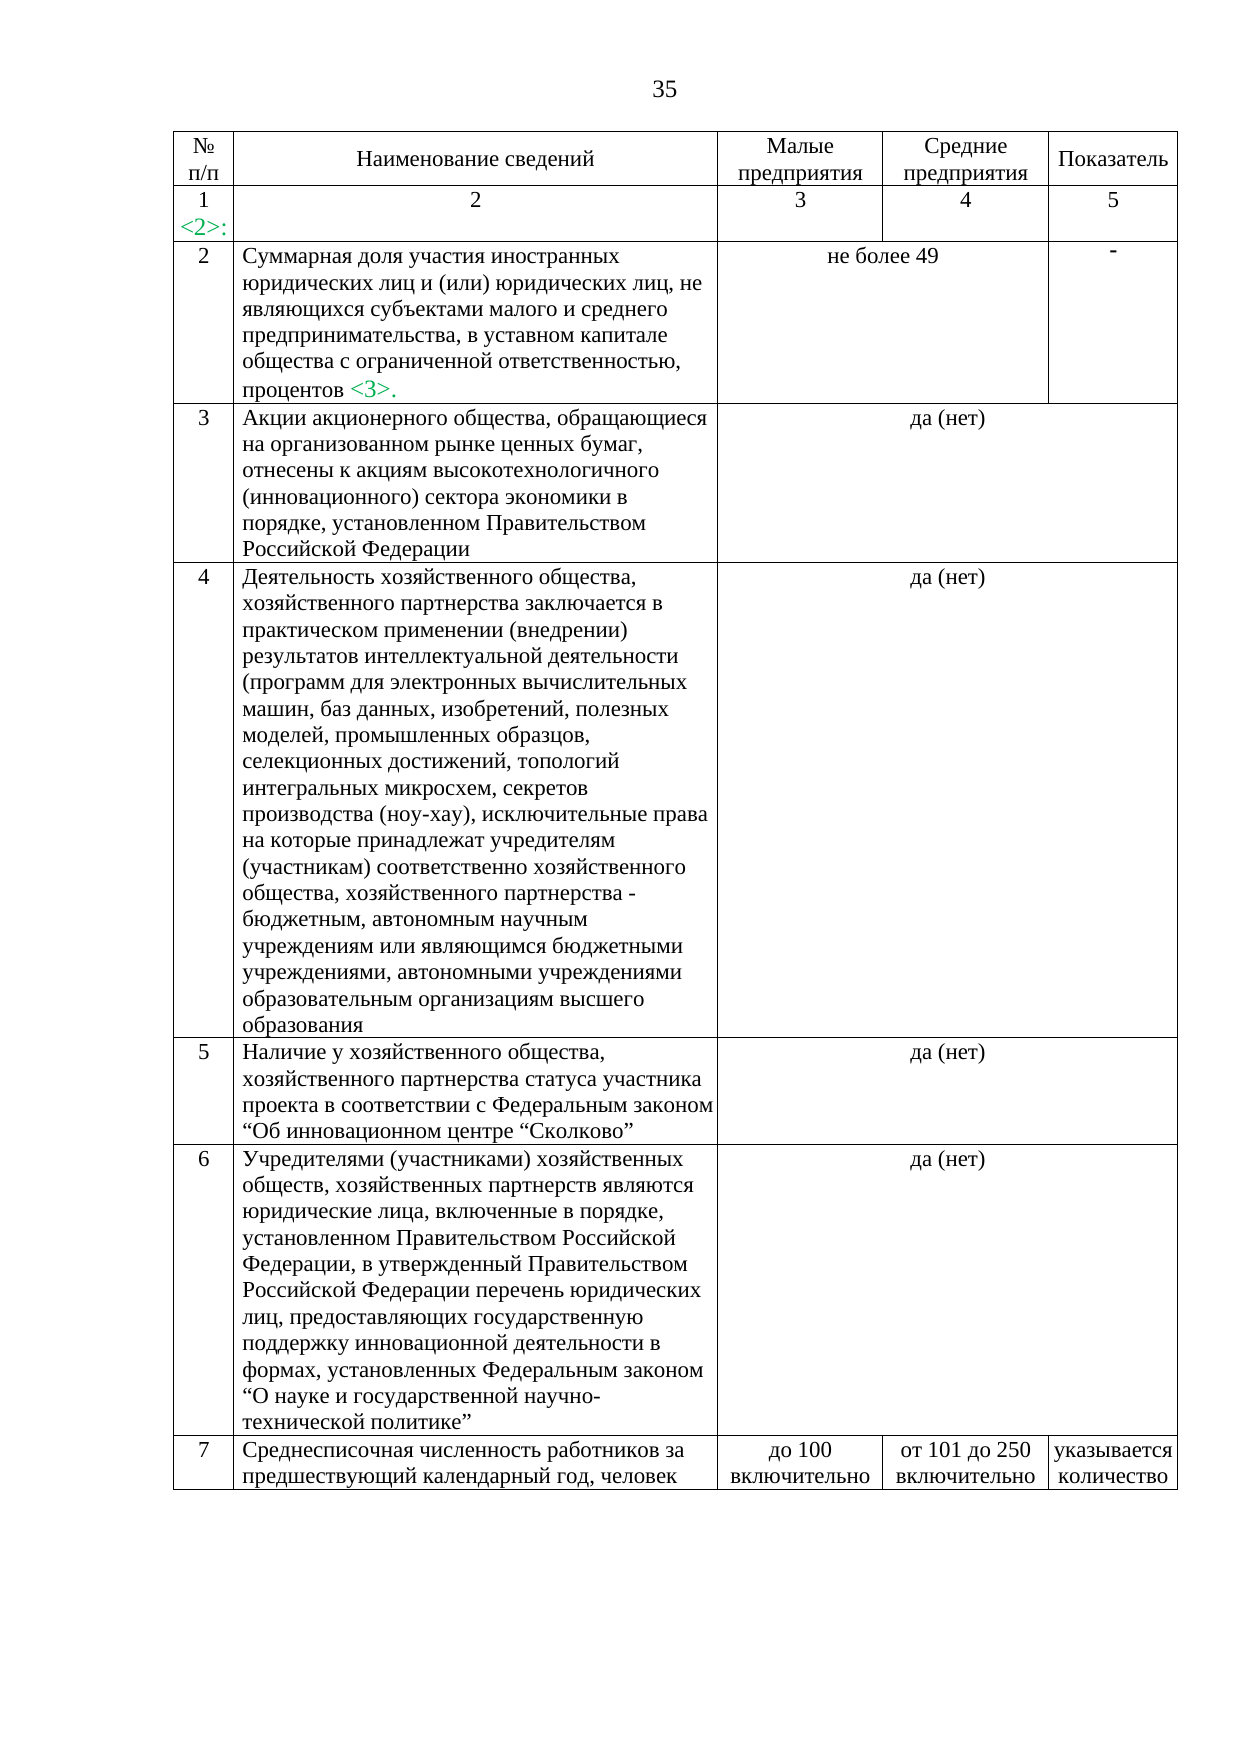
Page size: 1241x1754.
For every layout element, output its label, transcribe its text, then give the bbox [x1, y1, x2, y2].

table_cell да (нет) [718, 404, 1177, 562]
table_cell Наличие у хозяйственного общества, хозяйственного партнерства статуса участника проекта в соответствии с Федеральным законом “Об инновационном центре “Сколково” [234, 1038, 717, 1144]
table_cell Учредителями (участниками) хозяйственных обществ, хозяйственных партнерств являются юридические лица, включенные в порядке, установленном Правительством Российской Федерации, в утвержденный Правительством Российской Федерации перечень юридических лиц, предоставляющих государственную поддержку инновационной деятельности в формах, установленных Федеральным законом “О науке и государственной научно-технической политике” [234, 1145, 717, 1435]
table_cell да (нет) [718, 1038, 1177, 1144]
table_cell 7 [174, 1436, 233, 1488]
table_cell 1 <2>: [174, 186, 233, 241]
table_cell Деятельность хозяйственного общества, хозяйственного партнерства заключается в практическом применении (внедрении) результатов интеллектуальной деятельности (программ для электронных вычислительных машин, баз данных, изобретений, полезных моделей, промышленных образцов, селекционных достижений, топологий интегральных микросхем, секретов производства (ноу-хау), исключительные права на которые принадлежат учредителям (участникам) соответственно хозяйственного общества, хозяйственного партнерства - бюджетным, автономным научным учреждениям или являющимся бюджетными учреждениями, автономными учреждениями образовательным организациям высшего образования [234, 563, 717, 1037]
table_cell да (нет) [718, 563, 1177, 1037]
table_cell 2 [174, 242, 233, 403]
table_cell [1049, 242, 1177, 403]
table_cell не более 49 [718, 242, 1048, 403]
table_cell 2 [234, 186, 717, 241]
table_cell Суммарная доля участия иностранных юридических лиц и (или) юридических лиц, не являющихся субъектами малого и среднего предпринимательства, в уставном капитале общества с ограниченной ответственностью, процентов <3>. [234, 242, 717, 403]
table_header № п/п [174, 132, 233, 185]
table_header Показатель [1049, 132, 1177, 185]
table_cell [1049, 1436, 1177, 1488]
table_cell 3 [718, 186, 882, 241]
table_cell 6 [174, 1145, 233, 1435]
table_cell 4 [174, 563, 233, 1037]
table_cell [234, 1436, 717, 1488]
table_header Малые предприятия [718, 132, 882, 185]
table_cell от 101 до 250 включительно [883, 1436, 1048, 1488]
table_cell 5 [174, 1038, 233, 1144]
table_cell да (нет) [718, 1145, 1177, 1435]
table_cell Акции акционерного общества, обращающиеся на организованном рынке ценных бумаг, отнесены к акциям высокотехнологичного (инновационного) сектора экономики в порядке, установленном Правительством Российской Федерации [234, 404, 717, 562]
table_cell 4 [883, 186, 1048, 241]
table_header Наименование сведений [234, 132, 717, 185]
table_cell до 100 включительно [718, 1436, 882, 1488]
table_cell 5 [1049, 186, 1177, 241]
table_cell 3 [174, 404, 233, 562]
table_header Средние предприятия [883, 132, 1048, 185]
